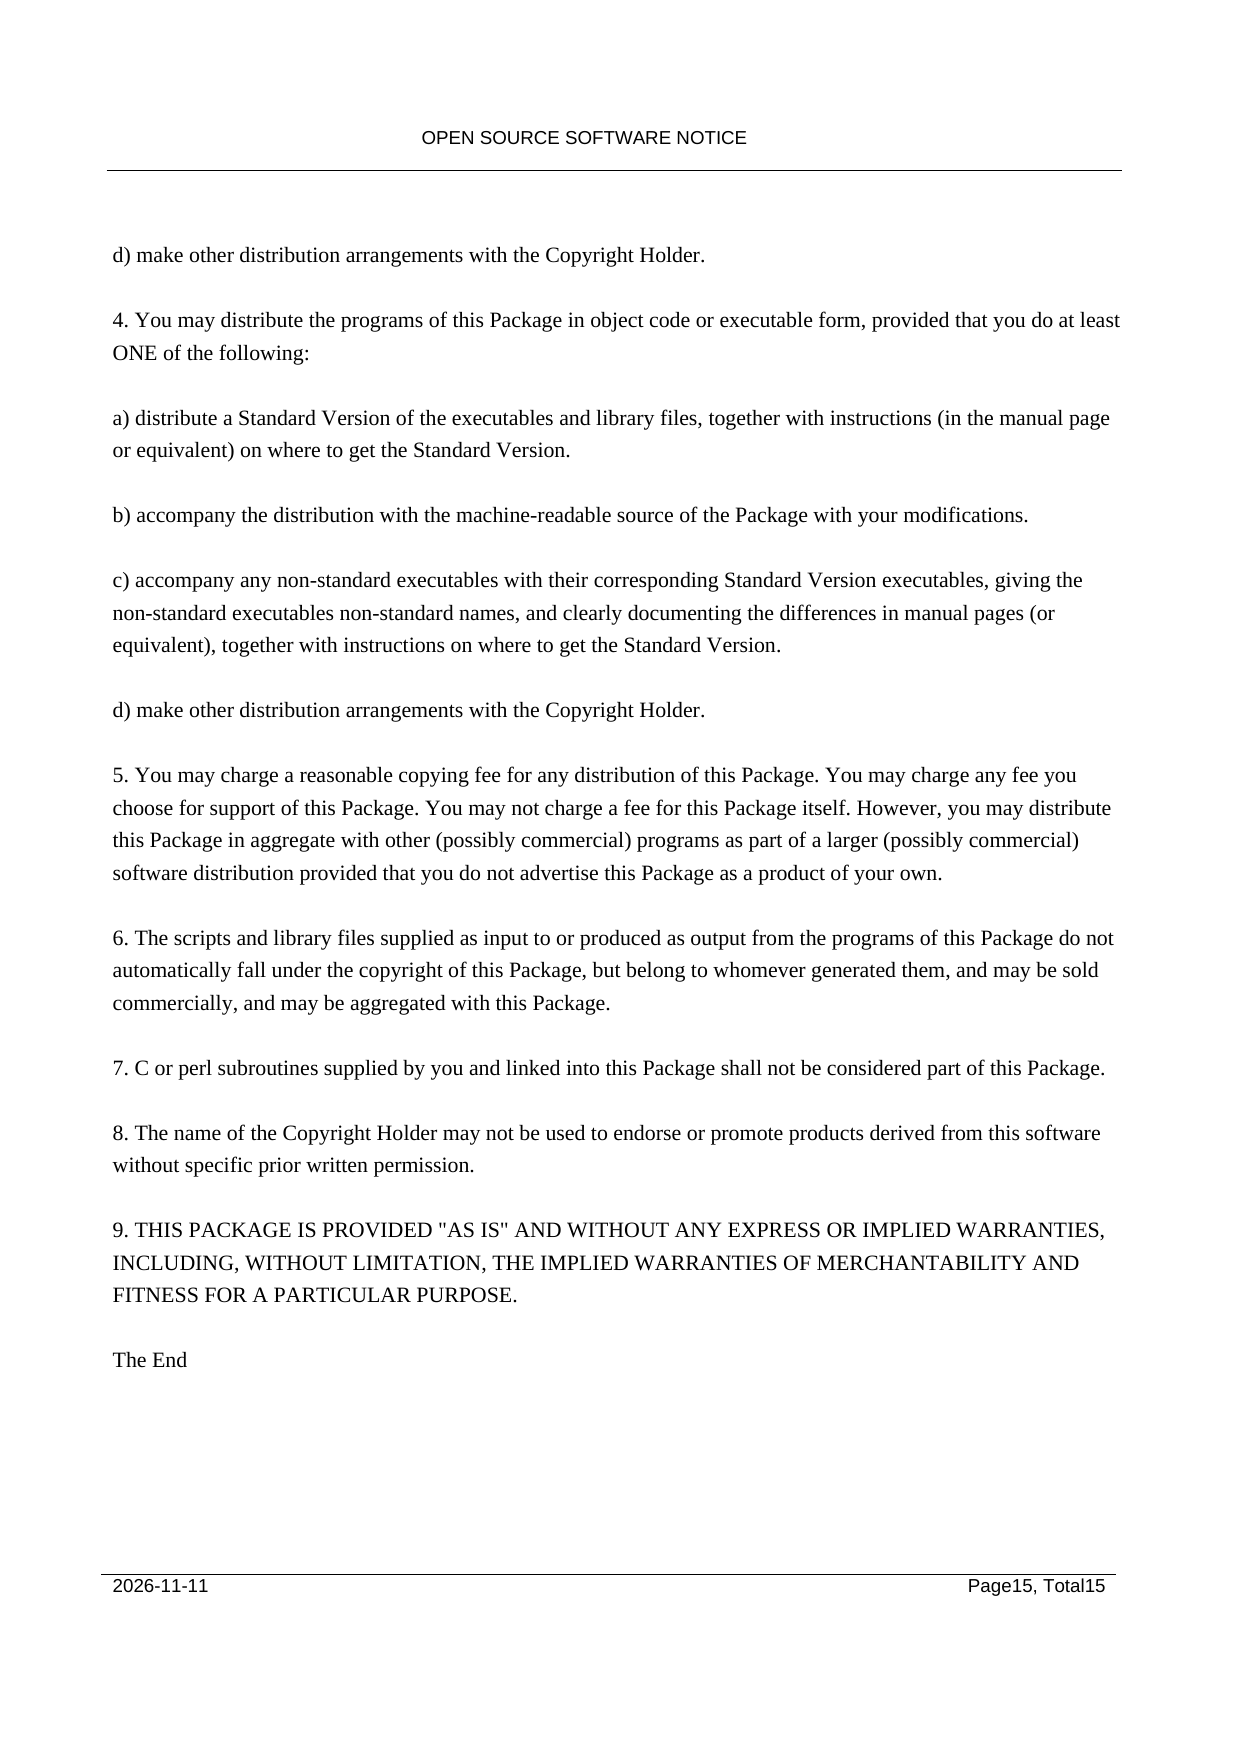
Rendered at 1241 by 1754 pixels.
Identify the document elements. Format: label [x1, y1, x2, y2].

text [112, 206, 1128, 1376]
